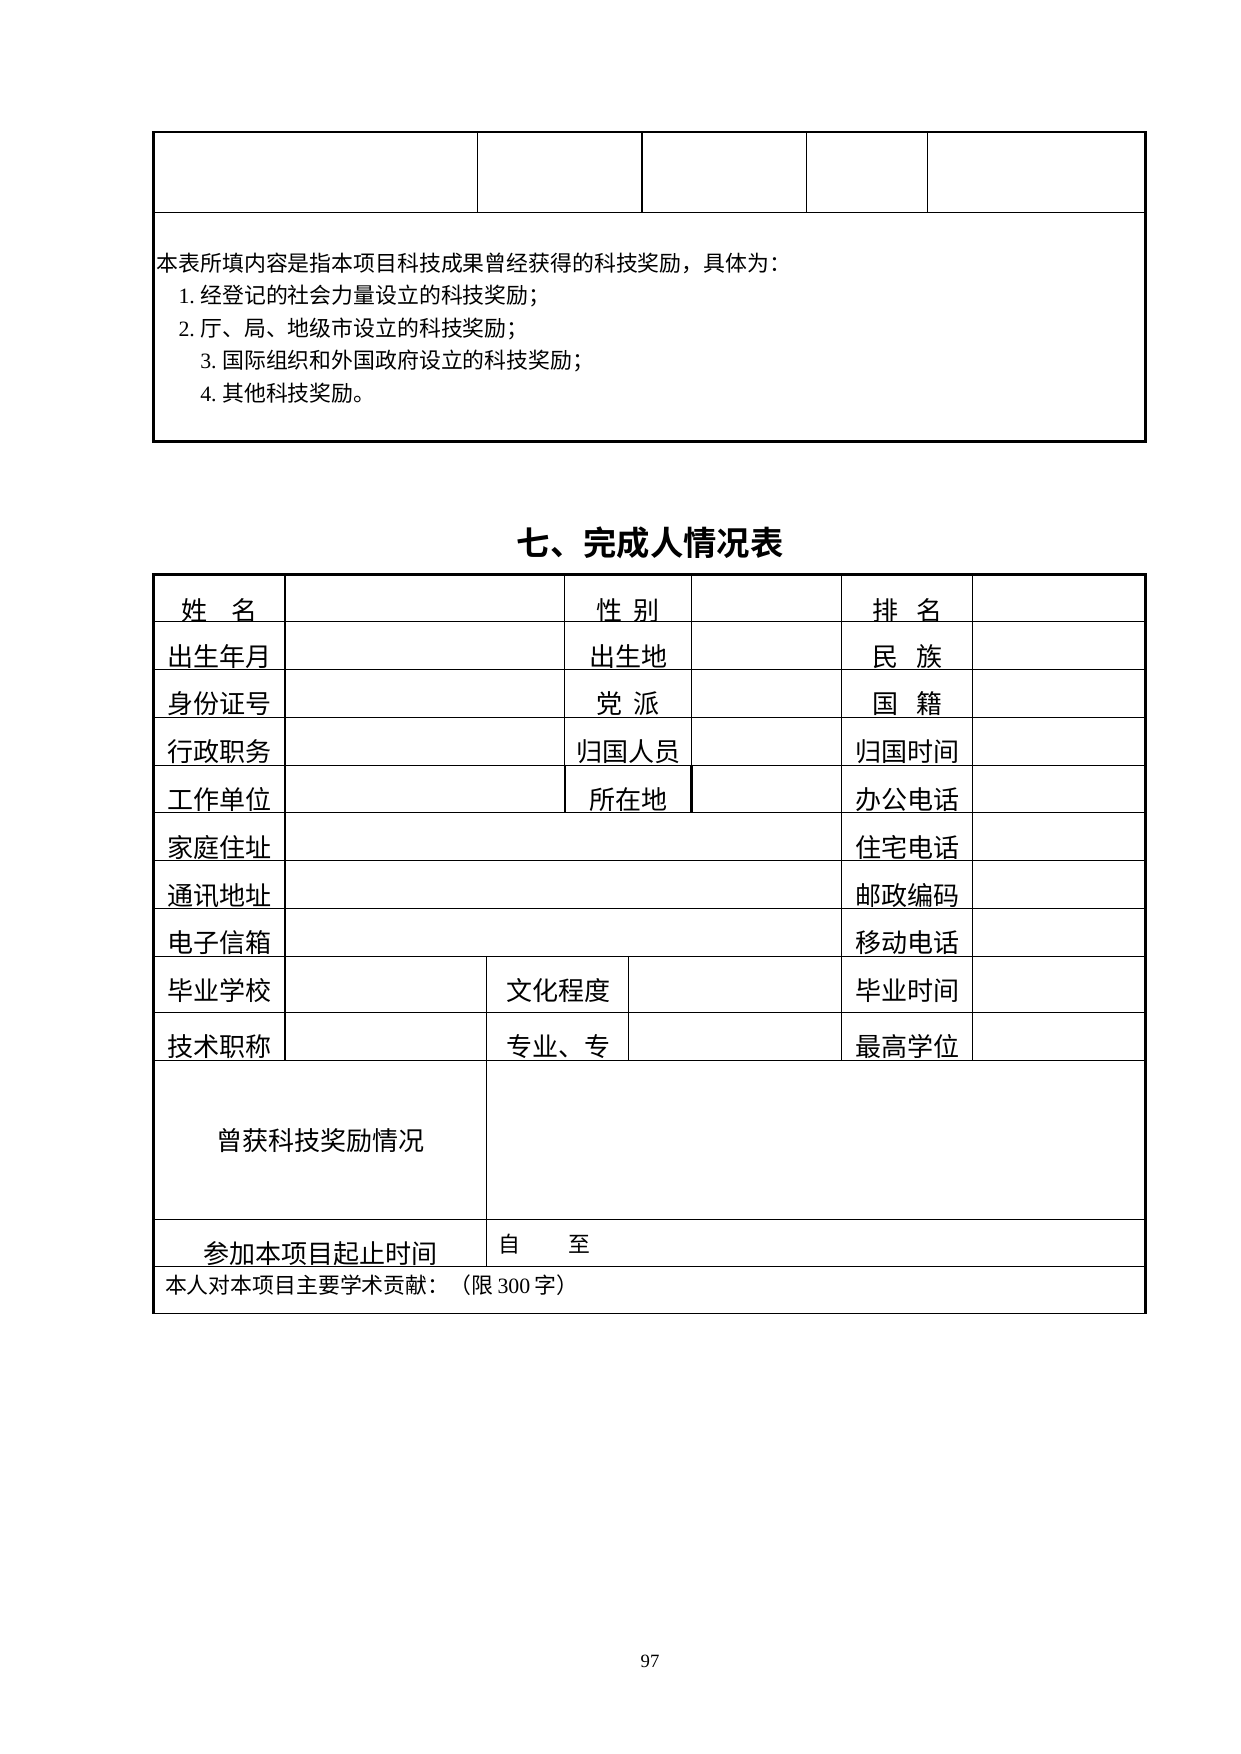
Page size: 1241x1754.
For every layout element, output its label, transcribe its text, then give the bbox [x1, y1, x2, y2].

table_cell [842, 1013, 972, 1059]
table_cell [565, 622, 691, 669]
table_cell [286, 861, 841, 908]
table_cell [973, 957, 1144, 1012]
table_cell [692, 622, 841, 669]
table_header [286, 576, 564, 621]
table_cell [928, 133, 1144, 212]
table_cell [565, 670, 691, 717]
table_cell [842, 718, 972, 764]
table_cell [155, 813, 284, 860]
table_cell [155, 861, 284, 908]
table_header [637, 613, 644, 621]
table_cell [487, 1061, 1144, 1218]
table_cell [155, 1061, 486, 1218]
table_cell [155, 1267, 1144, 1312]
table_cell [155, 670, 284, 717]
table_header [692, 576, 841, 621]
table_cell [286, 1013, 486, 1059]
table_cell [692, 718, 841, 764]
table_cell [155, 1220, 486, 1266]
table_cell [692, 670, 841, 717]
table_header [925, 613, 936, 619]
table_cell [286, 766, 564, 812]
subtitle 七、完成人情况表 [148, 508, 1152, 573]
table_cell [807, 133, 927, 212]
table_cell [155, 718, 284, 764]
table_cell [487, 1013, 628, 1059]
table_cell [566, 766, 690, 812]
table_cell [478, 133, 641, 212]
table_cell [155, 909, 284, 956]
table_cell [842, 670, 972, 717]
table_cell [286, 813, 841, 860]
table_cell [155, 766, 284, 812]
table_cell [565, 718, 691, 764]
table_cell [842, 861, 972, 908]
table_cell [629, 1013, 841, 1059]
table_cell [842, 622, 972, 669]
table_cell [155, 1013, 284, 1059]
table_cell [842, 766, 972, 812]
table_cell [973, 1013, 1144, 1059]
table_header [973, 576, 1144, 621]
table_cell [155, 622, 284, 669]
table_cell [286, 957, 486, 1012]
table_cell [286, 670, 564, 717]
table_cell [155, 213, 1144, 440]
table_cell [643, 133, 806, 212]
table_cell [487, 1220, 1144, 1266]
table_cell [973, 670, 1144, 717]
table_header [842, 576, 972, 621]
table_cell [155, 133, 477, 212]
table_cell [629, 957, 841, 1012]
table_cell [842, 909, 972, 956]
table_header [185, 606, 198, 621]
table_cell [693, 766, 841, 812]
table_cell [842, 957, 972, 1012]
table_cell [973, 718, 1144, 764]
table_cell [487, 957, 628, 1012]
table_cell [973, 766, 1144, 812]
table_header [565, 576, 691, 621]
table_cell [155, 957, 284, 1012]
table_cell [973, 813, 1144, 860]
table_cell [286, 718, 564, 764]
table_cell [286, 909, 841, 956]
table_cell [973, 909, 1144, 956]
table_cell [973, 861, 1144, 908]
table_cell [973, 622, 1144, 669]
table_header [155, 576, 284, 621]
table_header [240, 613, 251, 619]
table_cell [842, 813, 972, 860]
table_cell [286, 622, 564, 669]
